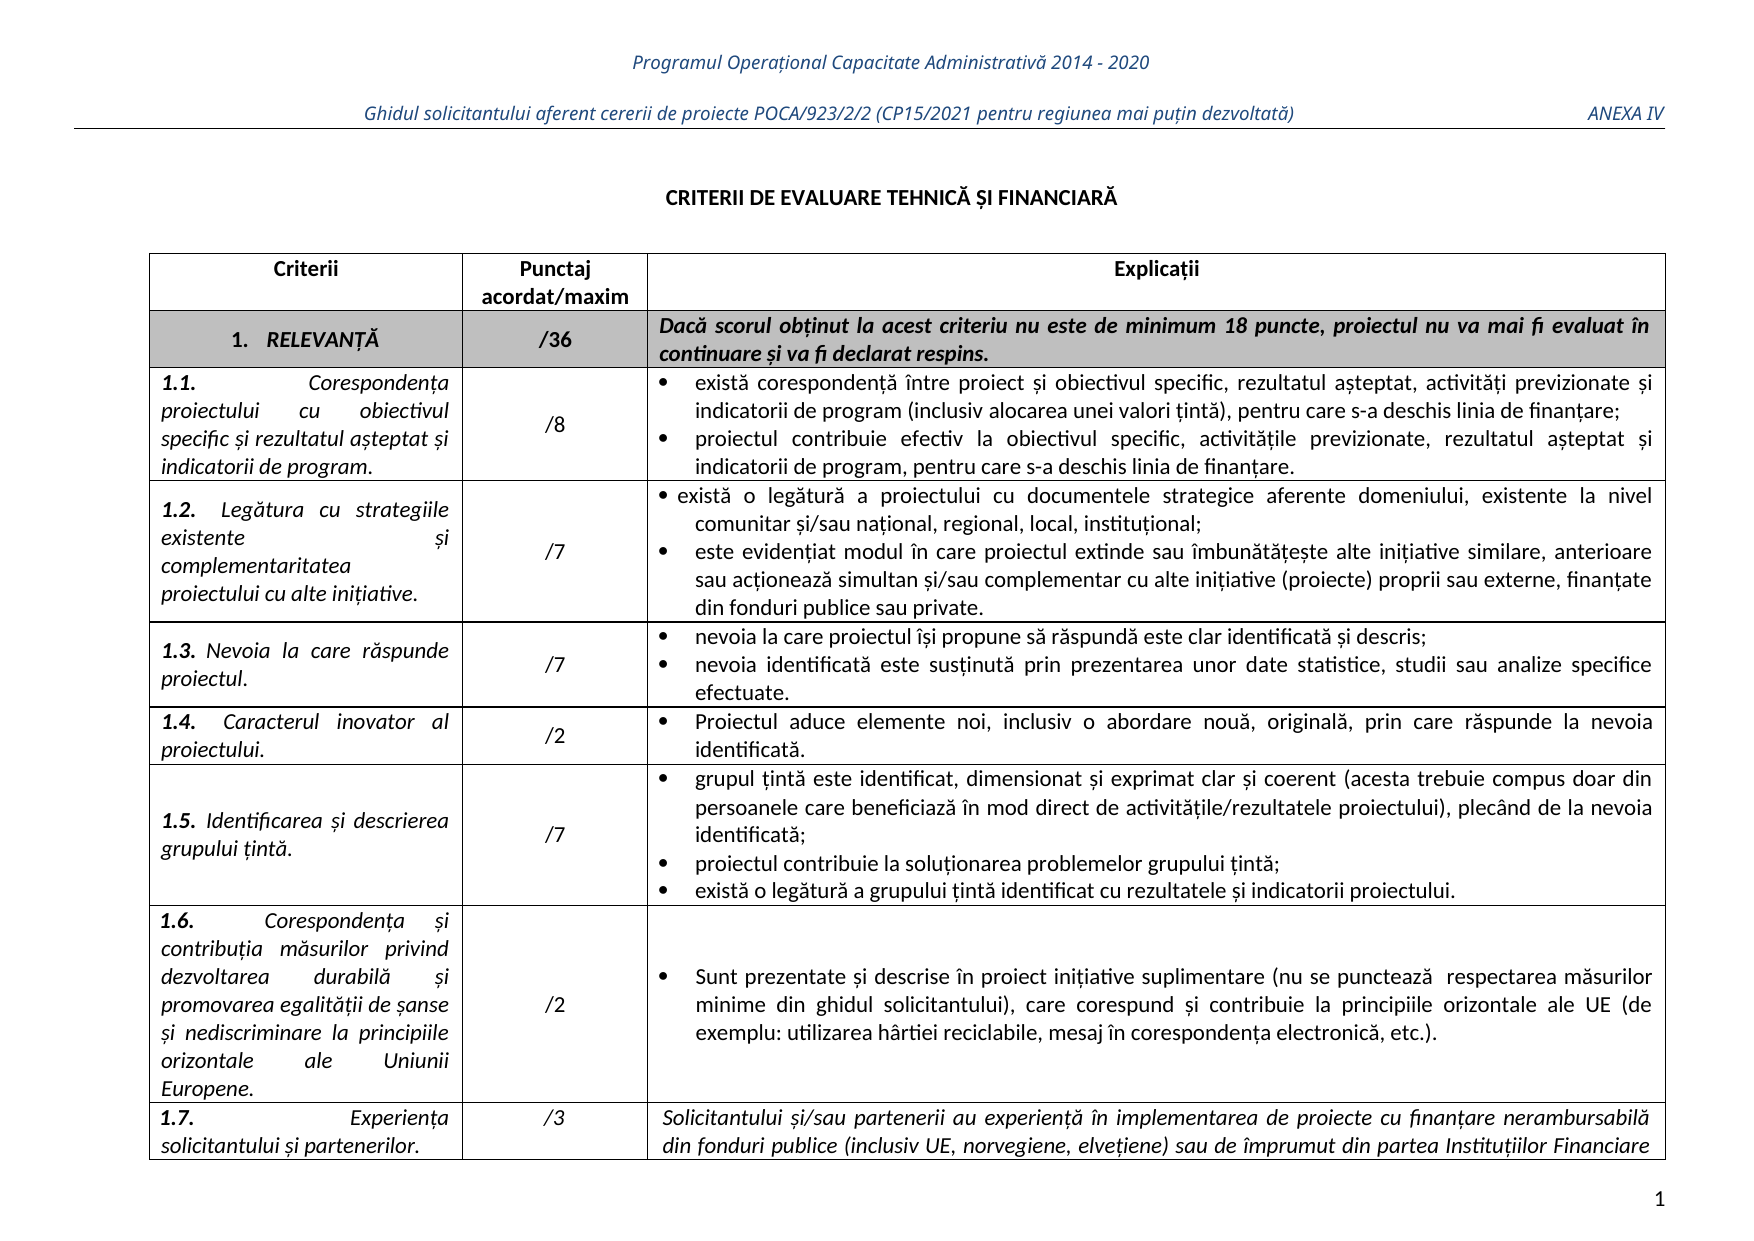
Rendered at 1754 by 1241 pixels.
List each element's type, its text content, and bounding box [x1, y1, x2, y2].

table_header Punctaj acordat/maxim [463, 254, 647, 310]
table_cell Dacă scorul obținut la acest criteriu nu este de minimum 18 puncte, proiectul nu va mai fi evaluat în continuare și va fi declarat respins. [648, 311, 1665, 367]
table_cell Caracterul inovator al proiectului. [150, 708, 462, 763]
table_cell Sunt prezentate și descrise în proiect inițiative suplimentare (nu se punctează respectarea măsurilor minime din ghidul solicitantului), care corespund și contribuie la principiile orizontale ale UE (de exemplu: utilizarea hârtiei reciclabile, mesaj în corespondența electronică, etc.). [648, 906, 1665, 1102]
table_cell nevoia la care proiectul își propune să răspundă este clar identificată și descris; nevoia identificată este susținută prin prezentarea unor date statistice, studii sau analize specifice efectuate. [648, 623, 1665, 706]
table_cell /2 [463, 906, 647, 1102]
table_cell /8 [463, 368, 647, 480]
table_cell /7 [463, 623, 647, 706]
table_cell există o legătură a proiectului cu documentele strategice aferente domeniului, existente la nivel comunitar și/sau național, regional, local, instituțional; este evidențiat modul în care proiectul extinde sau îmbunătățește alte inițiative similare, anterioare sau acționează simultan și/sau complementar cu alte inițiative (proiecte) proprii sau externe, finanțate din fonduri publice sau private. [648, 481, 1665, 621]
table_cell Legătura cu strategiile existente și complementaritatea proiectului cu alte inițiative. [150, 481, 462, 621]
table_cell Corespondența și contribuția măsurilor privind dezvoltarea durabilă și promovarea egalității de șanse și nediscriminare la principiile orizontale ale Uniunii Europene. [150, 906, 462, 1102]
table_cell Corespondența proiectului cu obiectivul specific și rezultatul așteptat și indicatorii de program. [150, 368, 462, 480]
table_cell /7 [463, 765, 647, 905]
table_cell RELEVANȚĂ [150, 311, 462, 367]
table_header Criterii [150, 254, 462, 310]
table_header Explicații [648, 254, 1665, 310]
table_cell grupul țintă este identificat, dimensionat și exprimat clar și coerent (acesta trebuie compus doar din persoanele care beneficiază în mod direct de activitățile/rezultatele proiectului), plecând de la nevoia identificată; proiectul contribuie la soluționarea problemelor grupului țintă; există o legătură a grupului țintă identificat cu rezultatele și indicatorii proiectului. [648, 765, 1665, 905]
table_cell există corespondență între proiect și obiectivul specific, rezultatul așteptat, activități previzionate și indicatorii de program (inclusiv alocarea unei valori țintă), pentru care s-a deschis linia de finanțare; proiectul contribuie efectiv la obiectivul specific, activitățile previzionate, rezultatul așteptat și indicatorii de program, pentru care s-a deschis linia de finanțare. [648, 368, 1665, 480]
table_cell Proiectul aduce elemente noi, inclusiv o abordare nouă, originală, prin care răspunde la nevoia identificată. [648, 708, 1665, 763]
table_cell /2 [463, 708, 647, 763]
text CRITERII DE EVALUARE TEHNICĂ ȘI FINANCIARĂ [118, 183, 1665, 211]
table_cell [648, 1103, 1665, 1159]
table_cell /3 [463, 1103, 647, 1159]
table_cell Identificarea și descrierea grupului țintă. [150, 765, 462, 905]
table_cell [150, 1103, 462, 1159]
table_cell Nevoia la care răspunde proiectul. [150, 623, 462, 706]
table_cell /36 [463, 311, 647, 367]
table_cell /7 [463, 481, 647, 621]
